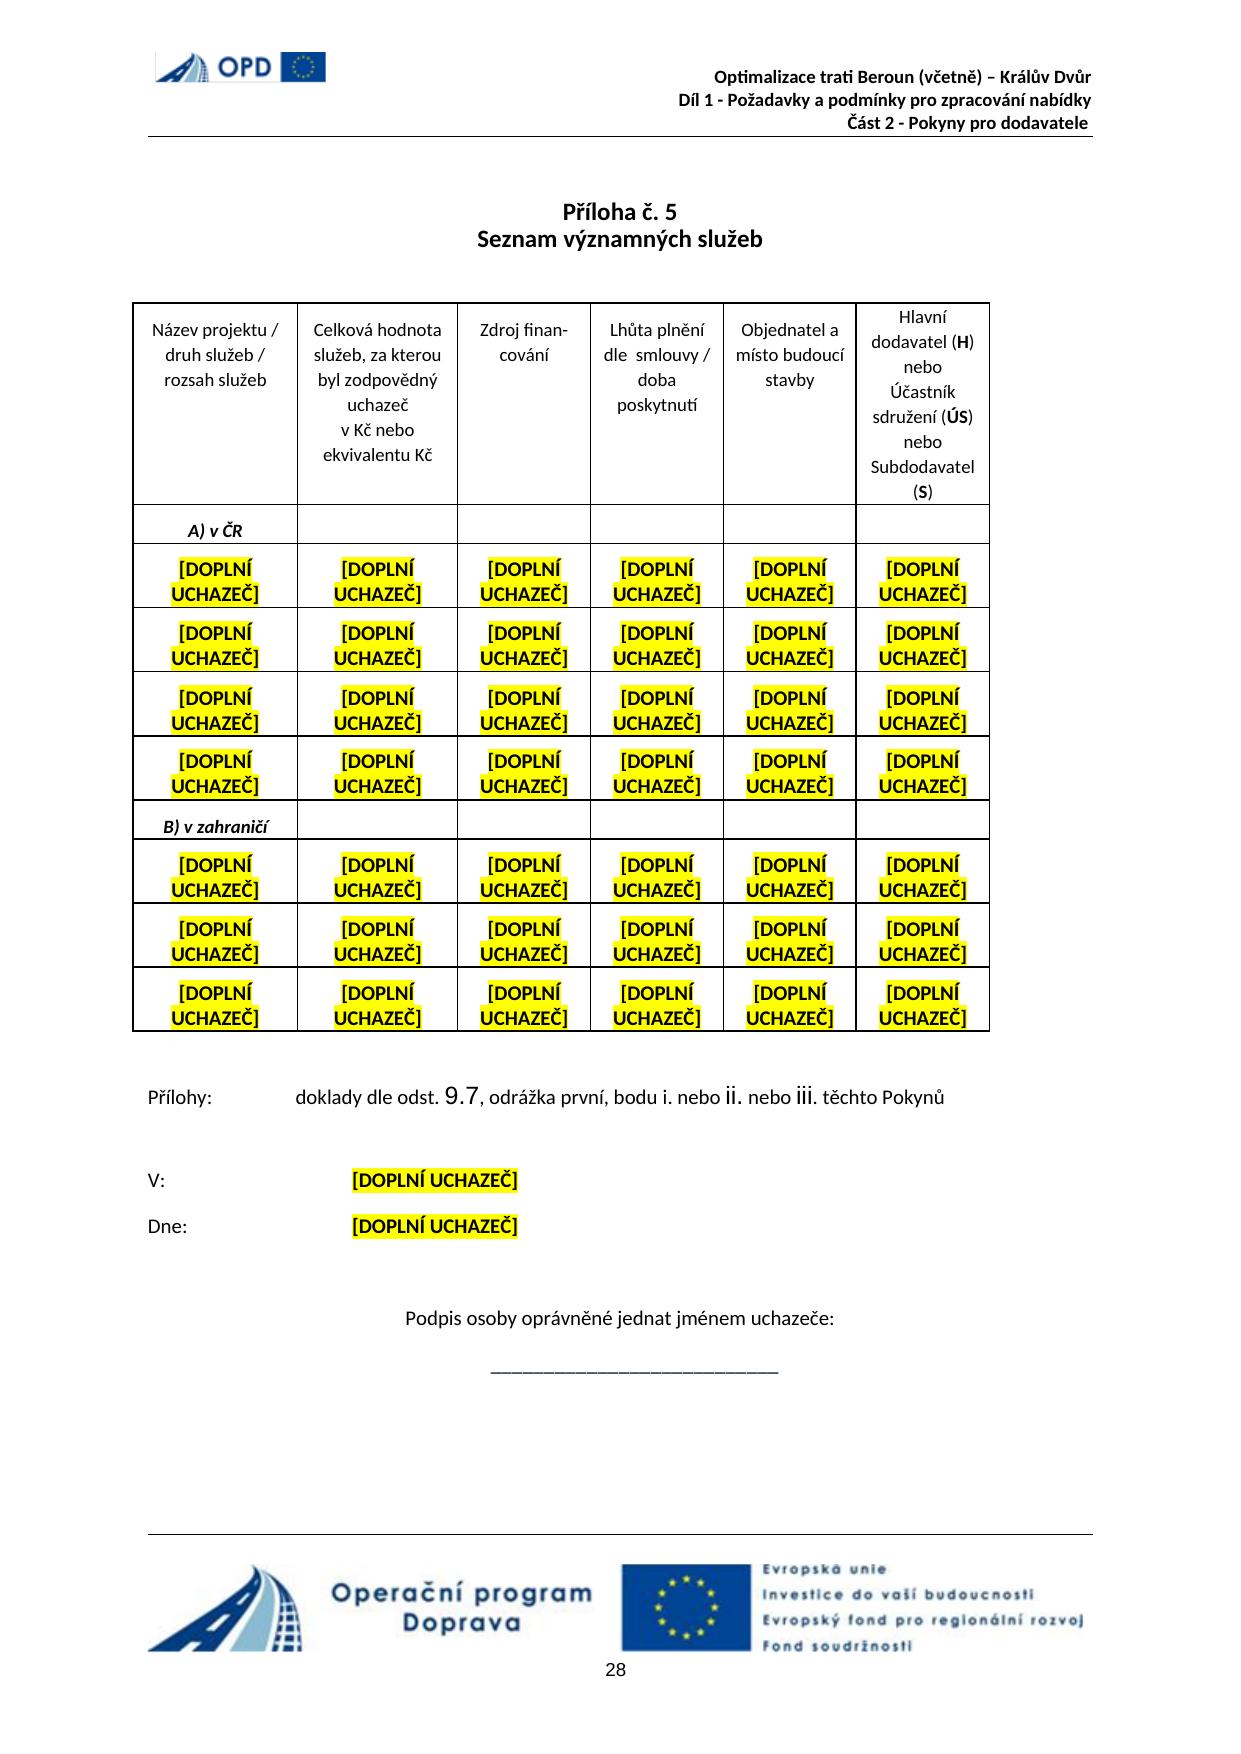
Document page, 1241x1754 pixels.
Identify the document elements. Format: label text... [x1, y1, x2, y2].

table_cell [DOPLNÍ UCHAZEČ] [134, 737, 297, 799]
table_cell [DOPLNÍ UCHAZEČ] [724, 672, 855, 735]
table_cell [DOPLNÍ UCHAZEČ] [458, 608, 590, 671]
table_header Objednatel a místo budoucí stavby [724, 304, 855, 504]
table_cell [DOPLNÍ UCHAZEČ] [857, 544, 989, 607]
table_cell [DOPLNÍ UCHAZEČ] [857, 968, 989, 1030]
table_cell B) v zahraničí [134, 801, 297, 838]
table_cell [458, 801, 590, 838]
text Příloha č. 5 [148, 197, 1093, 227]
picture [147, 1564, 1085, 1655]
table_cell [591, 801, 723, 838]
table_cell [DOPLNÍ UCHAZEČ] [857, 904, 989, 966]
table_cell [DOPLNÍ UCHAZEČ] [134, 672, 297, 735]
table_cell [DOPLNÍ UCHAZEČ] [298, 737, 457, 799]
table_cell [DOPLNÍ UCHAZEČ] [458, 544, 590, 607]
table_cell [DOPLNÍ UCHAZEČ] [298, 608, 457, 671]
table_cell [DOPLNÍ UCHAZEČ] [857, 672, 989, 735]
table_cell [DOPLNÍ UCHAZEČ] [134, 904, 297, 966]
table_cell [458, 505, 590, 543]
table_cell [DOPLNÍ UCHAZEČ] [458, 904, 590, 966]
text Podpis osoby oprávněné jednat jménem uchazeče: [148, 1297, 1093, 1331]
table_cell [DOPLNÍ UCHAZEČ] [857, 840, 989, 902]
table_header [DOPLNÍ UCHAZEČ] [266, 1160, 1096, 1206]
table_header ___________________________ [166, 1343, 1104, 1389]
table_cell [DOPLNÍ UCHAZEČ] [724, 840, 855, 902]
table_cell [DOPLNÍ UCHAZEČ] [857, 608, 989, 671]
table_cell [DOPLNÍ UCHAZEČ] [298, 968, 457, 1030]
table_header Název projektu / druh služeb / rozsah služeb [134, 304, 297, 504]
table_header Celková hodnota služeb, za kterou byl zodpovědný uchazeč v Kč nebo ekvivalentu Kč [298, 304, 457, 504]
table_cell [298, 801, 457, 838]
table_cell [DOPLNÍ UCHAZEČ] [298, 544, 457, 607]
table_cell [DOPLNÍ UCHAZEČ] [134, 544, 297, 607]
table_cell [DOPLNÍ UCHAZEČ] [724, 608, 855, 671]
table_cell [DOPLNÍ UCHAZEČ] [724, 737, 855, 799]
table_cell [DOPLNÍ UCHAZEČ] [134, 840, 297, 902]
table_cell [724, 801, 855, 838]
table_header Hlavní dodavatel (H) nebo Účastník sdružení (ÚS) nebo Subdodavatel (S) [857, 304, 989, 504]
table_cell [DOPLNÍ UCHAZEČ] [134, 968, 297, 1030]
table_cell [DOPLNÍ UCHAZEČ] [724, 544, 855, 607]
table_header V: [136, 1160, 266, 1206]
table_cell [DOPLNÍ UCHAZEČ] [591, 672, 723, 735]
table_cell [DOPLNÍ UCHAZEČ] [298, 840, 457, 902]
table_cell [DOPLNÍ UCHAZEČ] [298, 904, 457, 966]
table_cell [DOPLNÍ UCHAZEČ] [857, 737, 989, 799]
table_cell [DOPLNÍ UCHAZEČ] [458, 840, 590, 902]
text Přílohy: doklady dle odst. 9.7, odrážka první, bodu i. nebo ii. nebo iii. těchto Pokynů [148, 1085, 1093, 1110]
table_cell [298, 505, 457, 543]
table_cell [DOPLNÍ UCHAZEČ] [458, 672, 590, 735]
table_header Lhůta plnění dle smlouvy / doba poskytnutí [591, 304, 723, 504]
table_cell [724, 505, 855, 543]
text Seznam významných služeb [148, 227, 1093, 252]
table_cell A) v ČR [134, 505, 297, 543]
table_cell [DOPLNÍ UCHAZEČ] [591, 737, 723, 799]
table_cell [857, 801, 989, 838]
table_header Zdroj finan-cování [458, 304, 590, 504]
table_cell [DOPLNÍ UCHAZEČ] [591, 840, 723, 902]
table_cell [DOPLNÍ UCHAZEČ] [458, 737, 590, 799]
table_cell [DOPLNÍ UCHAZEČ] [591, 608, 723, 671]
table_cell [591, 505, 723, 543]
table_cell [DOPLNÍ UCHAZEČ] [591, 968, 723, 1030]
table_cell Dne: [136, 1206, 266, 1251]
table_cell [DOPLNÍ UCHAZEČ] [266, 1206, 1096, 1251]
picture [154, 52, 326, 84]
table_cell [DOPLNÍ UCHAZEČ] [724, 904, 855, 966]
table_cell [DOPLNÍ UCHAZEČ] [298, 672, 457, 735]
table_cell [DOPLNÍ UCHAZEČ] [591, 544, 723, 607]
table_cell [857, 505, 989, 543]
table_cell [DOPLNÍ UCHAZEČ] [134, 608, 297, 671]
table_cell [DOPLNÍ UCHAZEČ] [591, 904, 723, 966]
table_cell [DOPLNÍ UCHAZEČ] [724, 968, 855, 1030]
table_cell [DOPLNÍ UCHAZEČ] [458, 968, 590, 1030]
